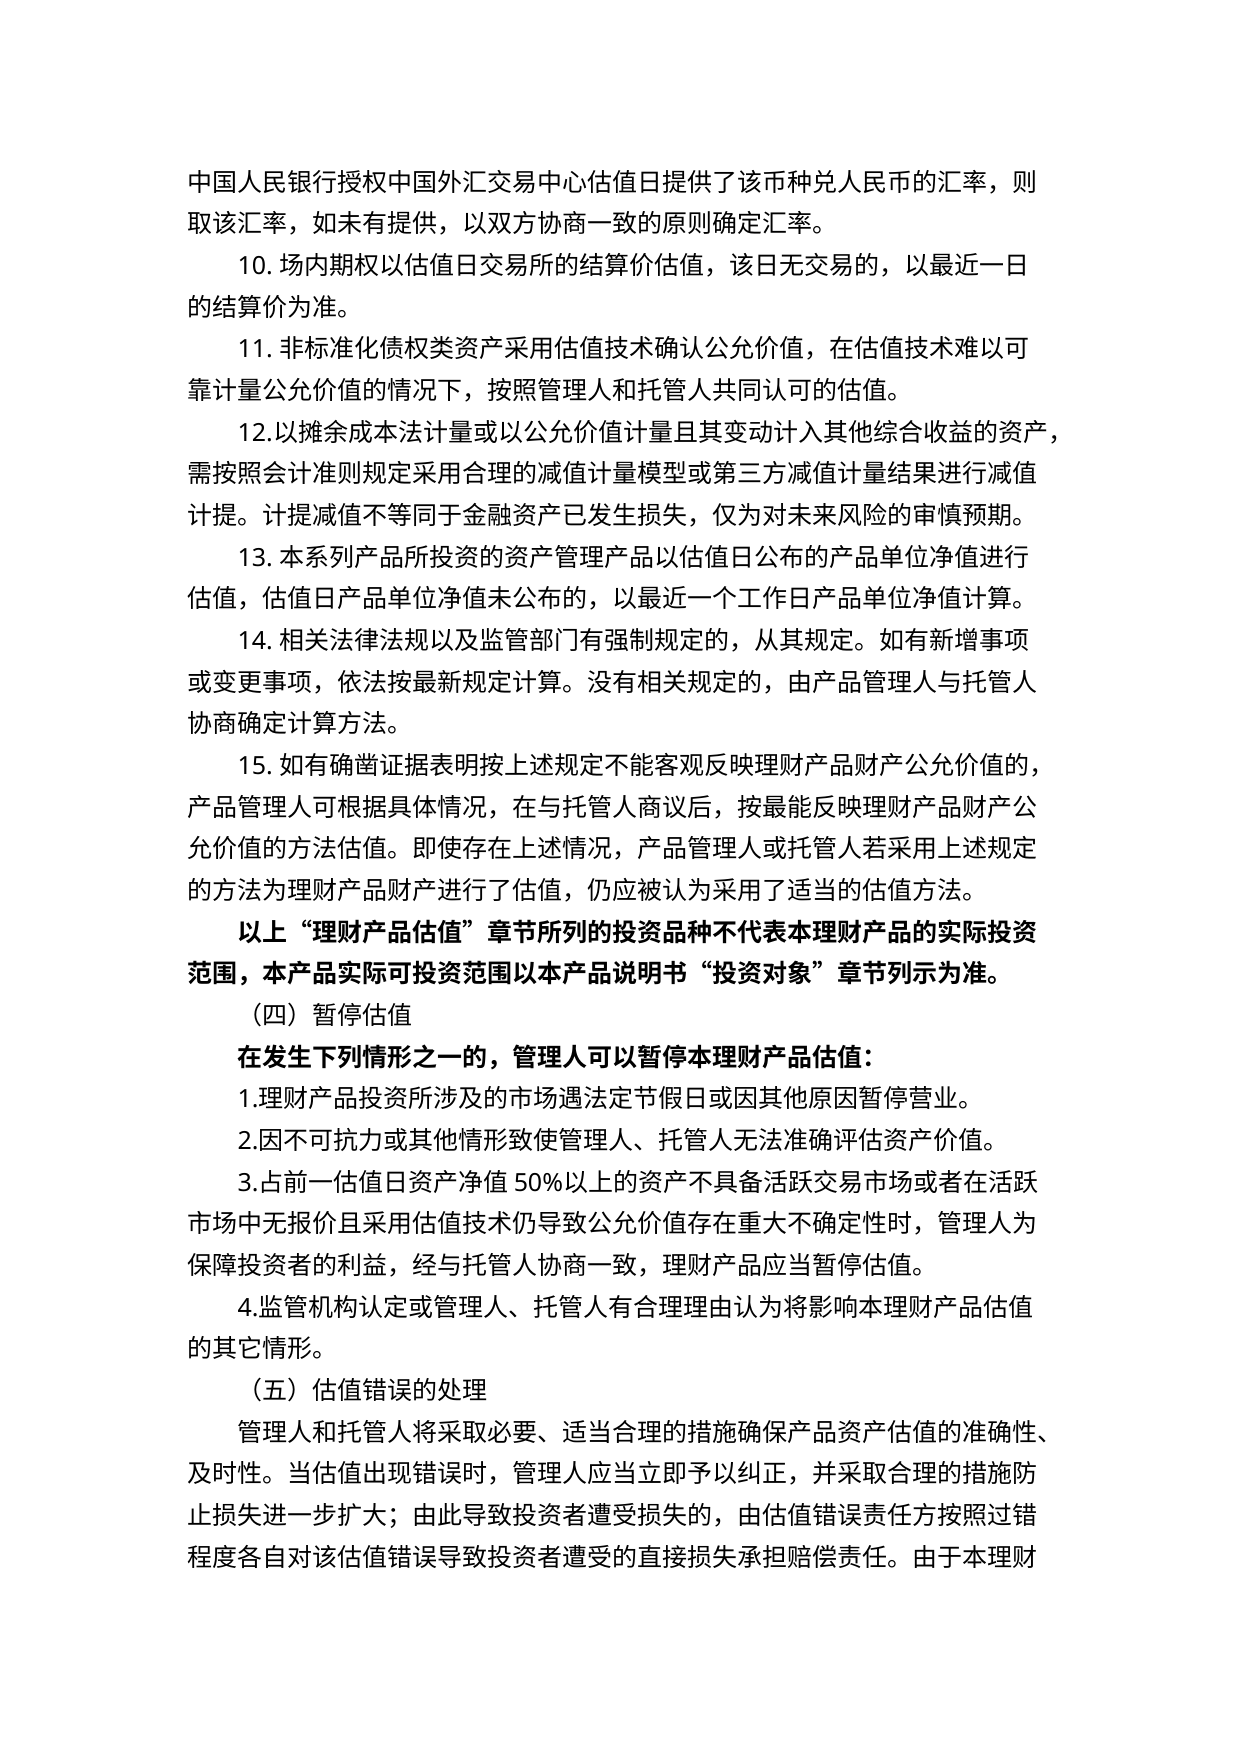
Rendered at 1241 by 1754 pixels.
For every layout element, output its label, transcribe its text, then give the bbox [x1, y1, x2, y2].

text （四）暂停估值 [187, 995, 1053, 1032]
text 10. 场内期权以估值日交易所的结算价估值，该日无交易的，以最近一日的结算价为准。 [187, 245, 1053, 323]
text 14. 相关法律法规以及监管部门有强制规定的，从其规定。如有新增事项或变更事项，依法按最新规定计算。没有相关规定的，由产品管理人与托管人协商确定计算方法。 [187, 620, 1053, 740]
text 15. 如有确凿证据表明按上述规定不能客观反映理财产品财产公允价值的，产品管理人可根据具体情况，在与托管人商议后，按最能反映理财产品财产公允价值的方法估值。即使存在上述情况，产品管理人或托管人若采用上述规定的方法为理财产品财产进行了估值，仍应被认为采用了适当的估值方法。 [187, 745, 1053, 907]
text 1.理财产品投资所涉及的市场遇法定节假日或因其他原因暂停营业。 [187, 1079, 1053, 1115]
text 4.监管机构认定或管理人、托管人有合理理由认为将影响本理财产品估值的其它情形。 [187, 1287, 1053, 1365]
text （五）估值错误的处理 [187, 1370, 1053, 1407]
text 12.以摊余成本法计量或以公允价值计量且其变动计入其他综合收益的资产，需按照会计准则规定采用合理的减值计量模型或第三方减值计量结果进行减值计提。计提减值不等同于金融资产已发生损失，仅为对未来风险的审慎预期。 [187, 412, 1053, 532]
text 11. 非标准化债权类资产采用估值技术确认公允价值，在估值技术难以可靠计量公允价值的情况下，按照管理人和托管人共同认可的估值。 [187, 329, 1053, 407]
text 13. 本系列产品所投资的资产管理产品以估值日公布的产品单位净值进行估值，估值日产品单位净值未公布的，以最近一个工作日产品单位净值计算。 [187, 537, 1053, 615]
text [187, 162, 1053, 240]
text 3.占前一估值日资产净值50%以上的资产不具备活跃交易市场或者在活跃市场中无报价且采用估值技术仍导致公允价值存在重大不确定性时，管理人为保障投资者的利益，经与托管人协商一致，理财产品应当暂停估值。 [187, 1162, 1053, 1282]
text 以上“理财产品估值”章节所列的投资品种不代表本理财产品的实际投资范围，本产品实际可投资范围以本产品说明书“投资对象”章节列示为准。 [187, 912, 1053, 990]
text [187, 1412, 1053, 1573]
text 2.因不可抗力或其他情形致使管理人、托管人无法准确评估资产价值。 [187, 1120, 1053, 1157]
text 在发生下列情形之一的，管理人可以暂停本理财产品估值： [187, 1037, 1053, 1073]
